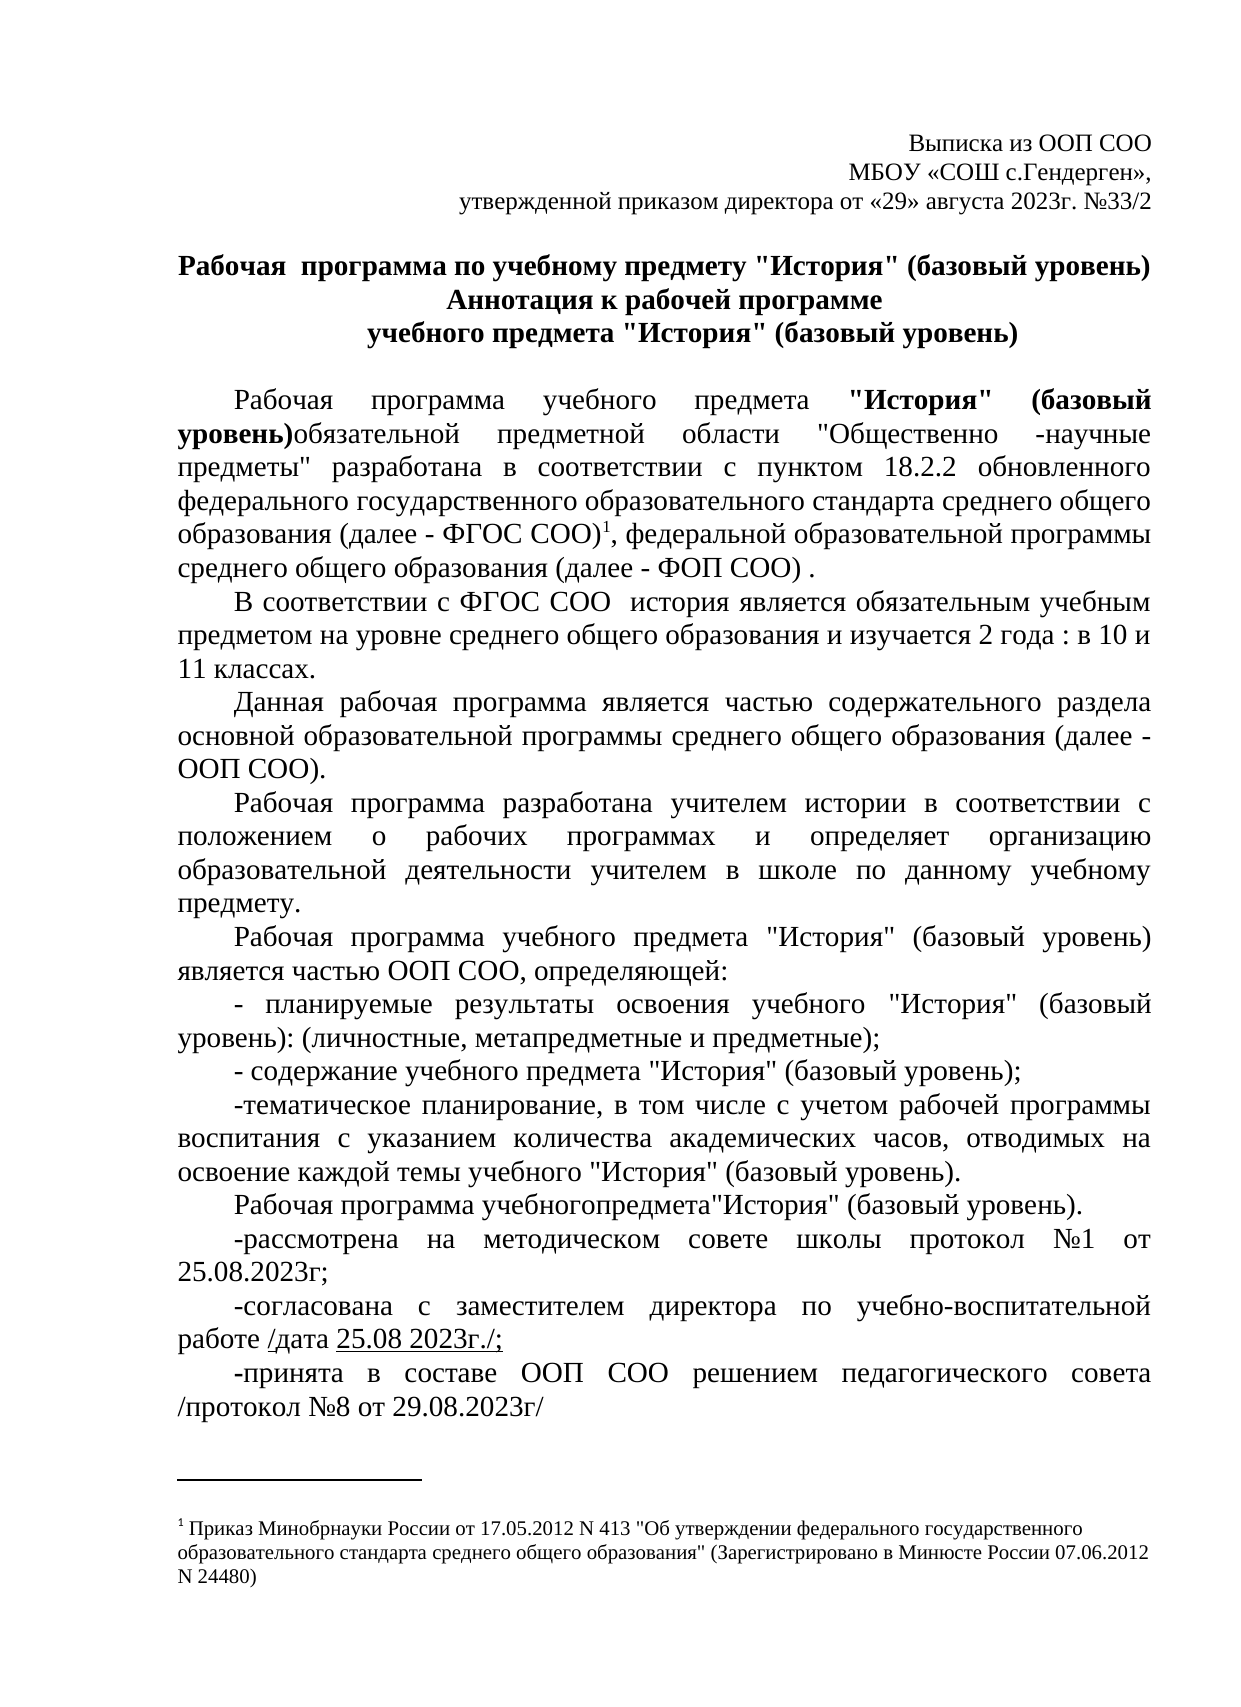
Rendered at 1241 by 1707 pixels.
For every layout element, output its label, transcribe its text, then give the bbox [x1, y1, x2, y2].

text -принята в составе ООП СОО решением педагогического совета /протокол №8 от 29.08.2023г/ [177, 1355, 1152, 1422]
text Рабочая программа по учебному предмету "История" (базовый уровень) [177, 248, 1152, 282]
text Рабочая программа учебного предмета "История" (базовый уровень)обязательной предметной области "Общественно -научные предметы" разработана в соответствии с пунктом 18.2.2 обновленного федерального государственного образовательного стандарта среднего общего образования (далее - ФГОС СОО), федеральной образовательной программы среднего общего образования (далее - ФОП СОО) . [177, 382, 1152, 584]
text Выписка из ООП СОО [177, 128, 1152, 157]
text В соответствии с ФГОС СОО история является обязательным учебным предметом на уровне среднего общего образования и изучается 2 года : в 10 и 11 классах. [177, 584, 1152, 684]
text Рабочая программа разработана учителем истории в соответствии с положением о рабочих программах и определяет организацию образовательной деятельности учителем в школе по данному учебному предмету. [177, 785, 1152, 919]
text Рабочая программа учебного предмета "История" (базовый уровень) является частью ООП СОО, определяющей: [177, 919, 1152, 986]
text - планируемые результаты освоения учебного "История" (базовый уровень): (личностные, метапредметные и предметные); [177, 986, 1152, 1053]
text -согласована с заместителем директора по учебно-воспитательной работе /дата 25.08 2023г./; [177, 1288, 1152, 1355]
text Аннотация к рабочей программе [177, 282, 1152, 315]
text утвержденной приказом директора от «29» августа 2023г. №33/2 [177, 186, 1152, 215]
text -рассмотрена на методическом совете школы протокол №1 от 25.08.2023г; [177, 1221, 1152, 1288]
text - содержание учебного предмета "История" (базовый уровень); [177, 1053, 1152, 1087]
text учебного предмета "История" (базовый уровень) [177, 315, 1152, 349]
text МБОУ «СОШ с.Гендерген», [177, 157, 1152, 186]
text Данная рабочая программа является частью содержательного раздела основной образовательной программы среднего общего образования (далее - ООП СОО). [177, 684, 1152, 785]
text -тематическое планирование, в том числе с учетом рабочей программы воспитания с указанием количества академических часов, отводимых на освоение каждой темы учебного "История" (базовый уровень). [177, 1087, 1152, 1187]
text Рабочая программа учебногопредмета"История" (базовый уровень). [177, 1187, 1152, 1221]
